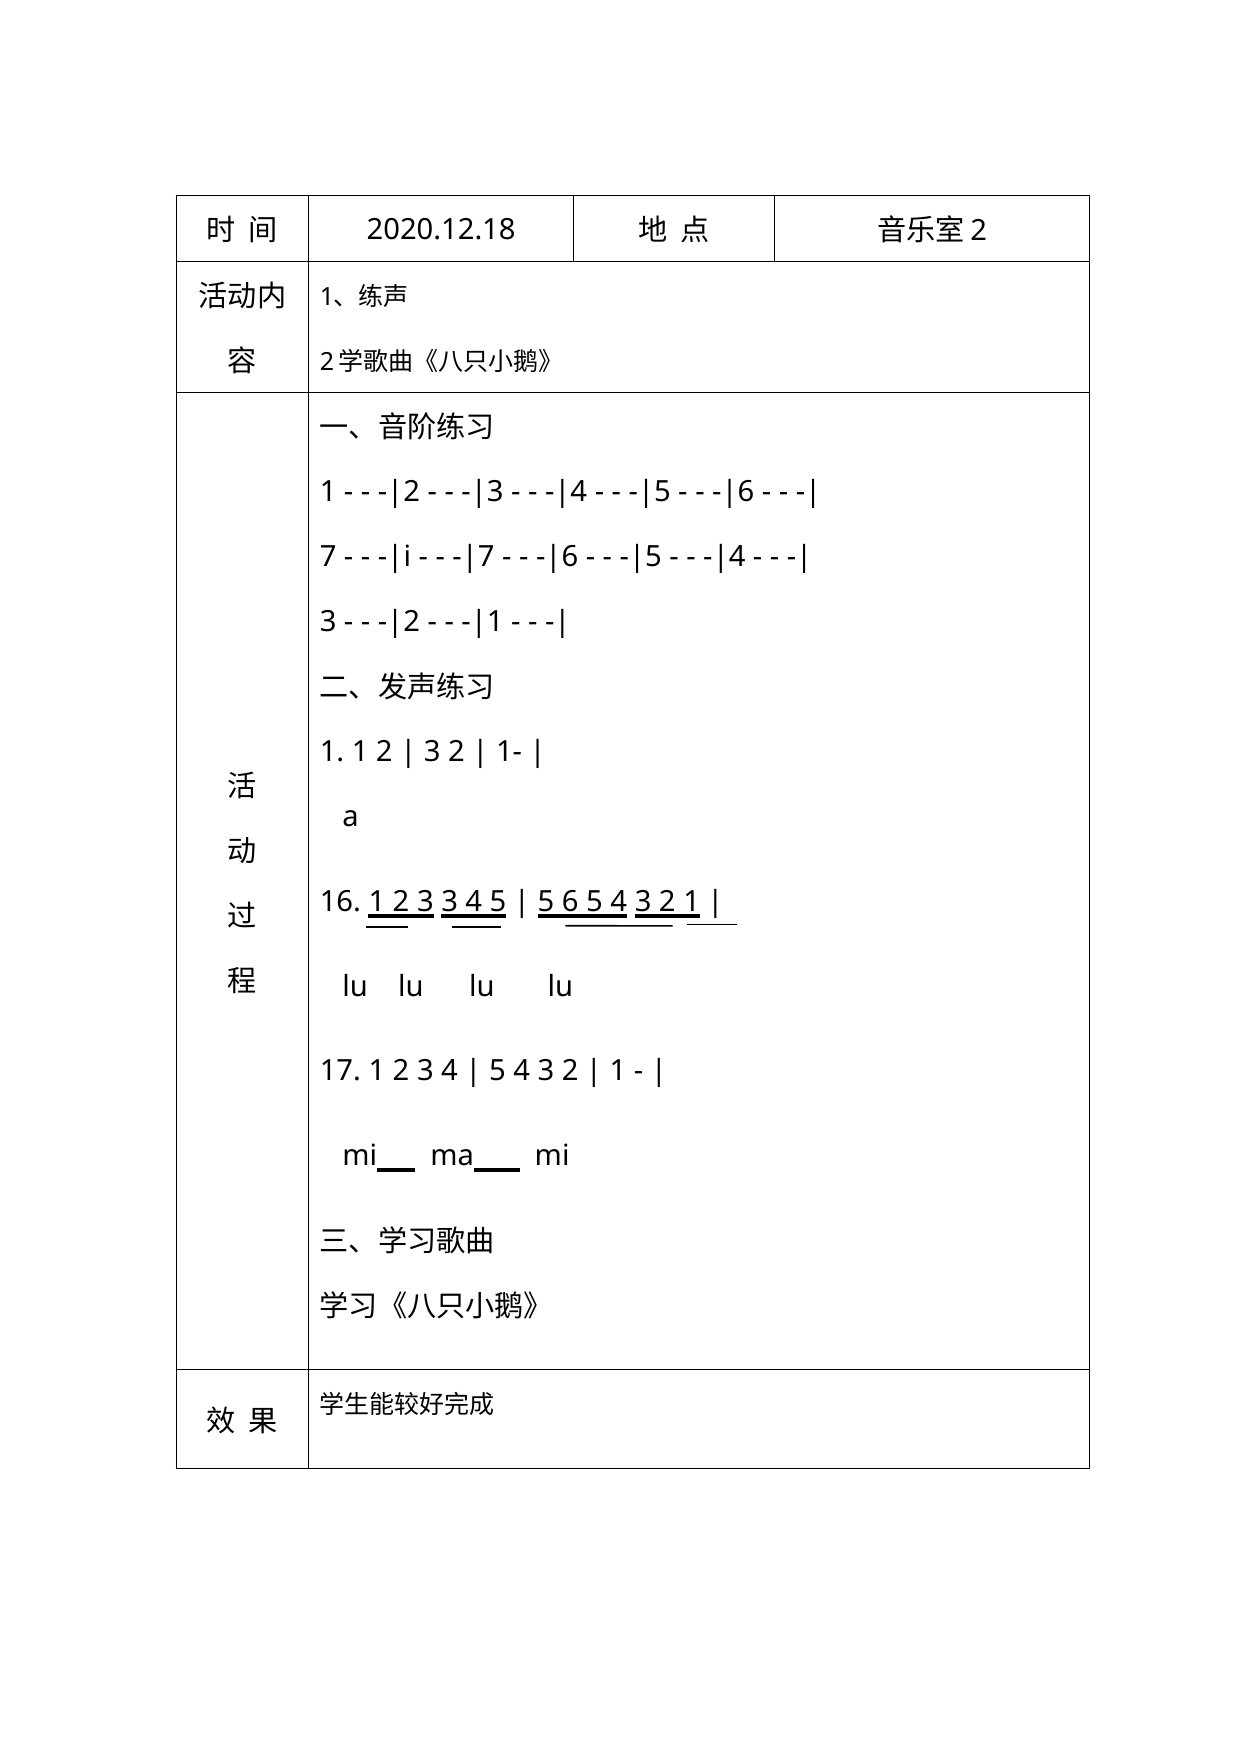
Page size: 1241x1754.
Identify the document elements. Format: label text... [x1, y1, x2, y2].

table_cell 效 果 [177, 1370, 308, 1468]
table_cell 学生能较好完成 [309, 1370, 1089, 1468]
table_header 音乐室2 [775, 196, 1089, 261]
table_header 地 点 [574, 196, 774, 261]
table_cell 1、练声 2学歌曲《八只小鹅》 [309, 262, 1089, 392]
table_header 2020.12.18 [309, 196, 573, 261]
table_header 时 间 [177, 196, 308, 261]
table_cell 一、音阶练习 1 - - -|2 - - -|3 - - -|4 - - -|5 - - -|6 - - -| 7 - - -|i - - -|7 - - -|6 - - -|5 - - -|4 - - -| 3 - - -|2 - - -|1 - - -| 二、发声练习 1. 1 2 | 3 2 | 1- | a 1 2 3 3 4 5 | 5 6 5 4 3 2 1 | lu lu lu lu 1 2 3 4 | 5 4 3 2 | 1 - | mi ma mi 三、学习歌曲 学习《八只小鹅》 [309, 393, 1089, 1369]
table_cell 活 动 过 程 [177, 393, 308, 1369]
table_cell 活动内容 [177, 262, 308, 392]
